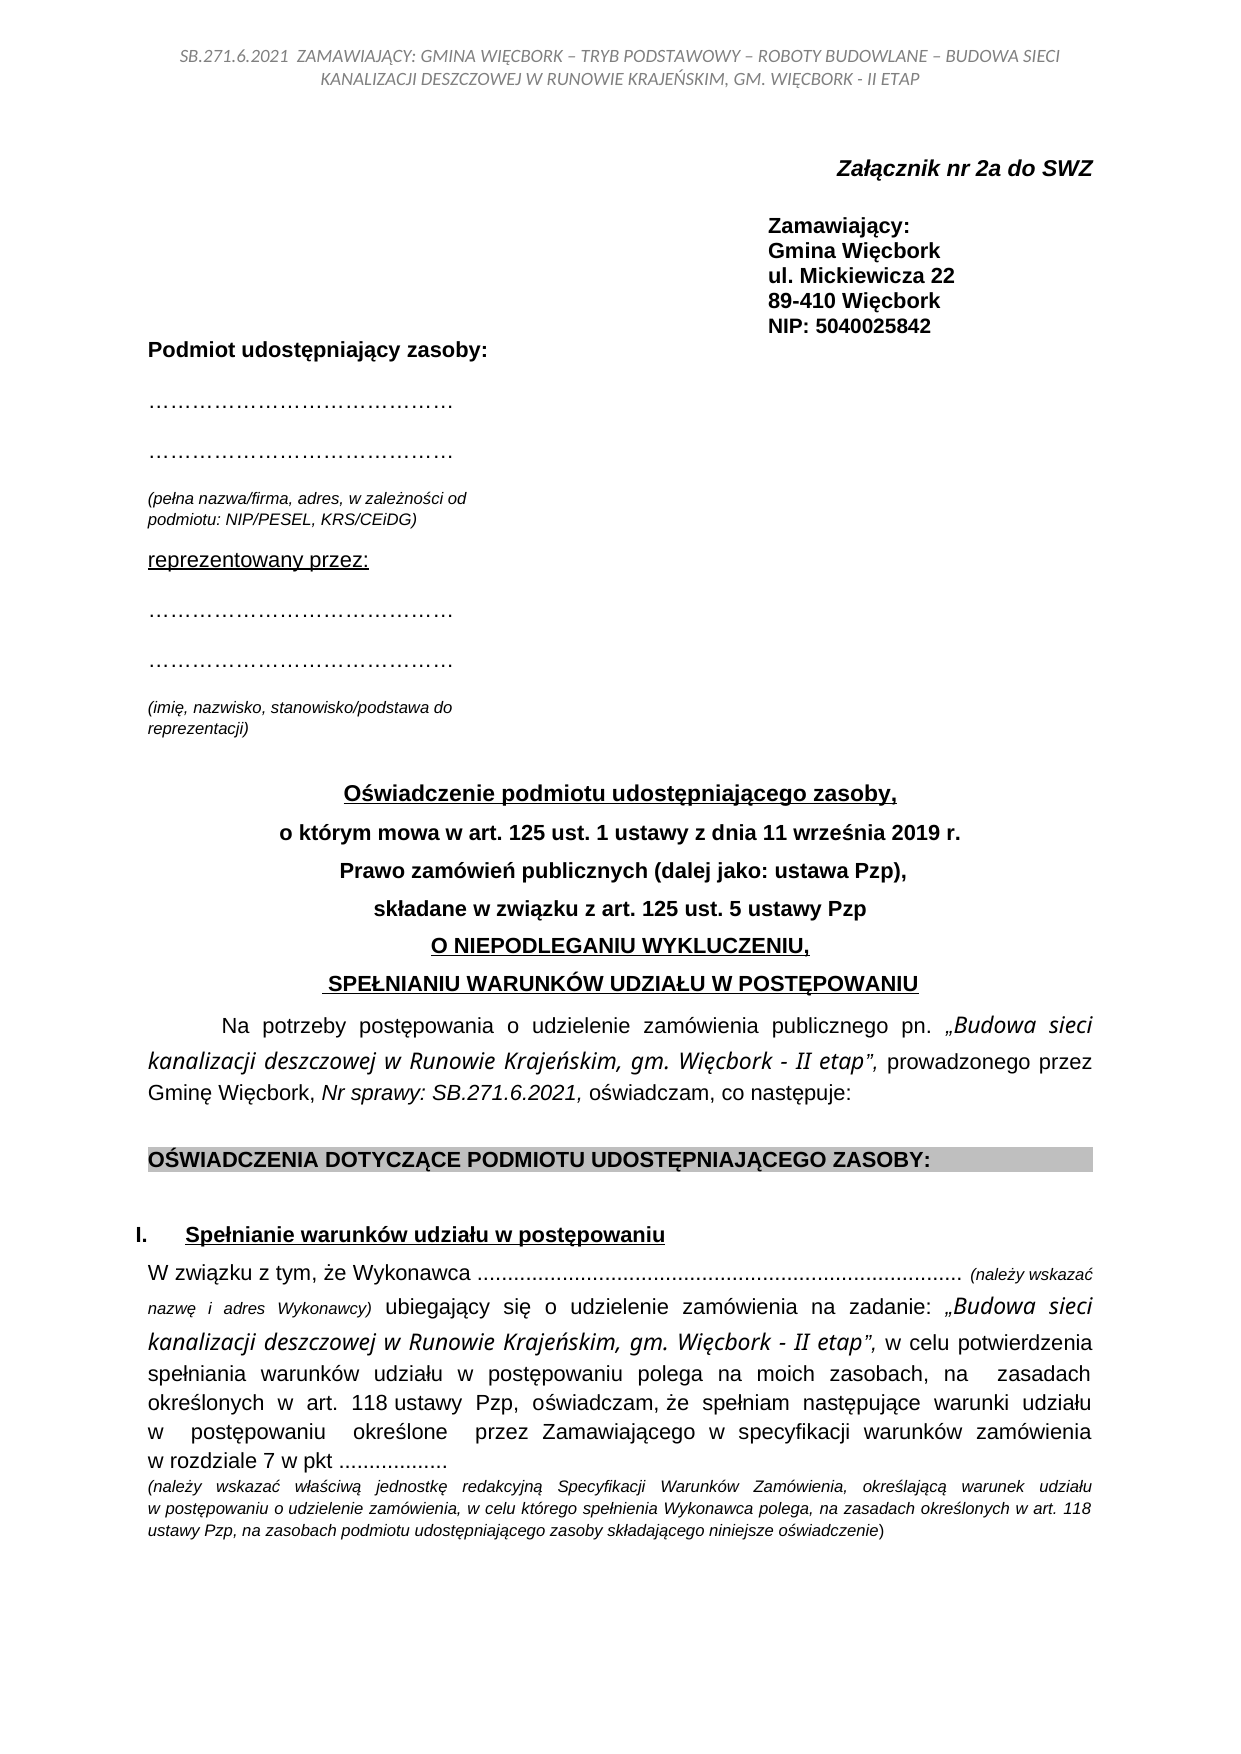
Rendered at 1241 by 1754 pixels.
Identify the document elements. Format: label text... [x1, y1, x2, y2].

text NIP: 5040025842 [768, 313, 1093, 337]
text 89-410 Więcbork [768, 288, 1093, 313]
text ul. Mickiewicza 22 [768, 263, 1093, 288]
text o którym mowa w art. 125 ust. 1 ustawy z dnia 11 września 2019 r. [148, 820, 1093, 845]
text reprezentowany przez: [148, 547, 1093, 572]
text ………………………………………………………………………… [148, 388, 472, 463]
text SPEŁNIANIU WARUNKÓW UDZIAŁU W POSTĘPOWANIU [148, 971, 1093, 996]
text O NIEPODLEGANIU WYKLUCZENIU, [148, 933, 1093, 958]
text Na potrzeby postępowania o udzielenie zamówienia publicznego pn. „Budowa sieci kanalizacji deszczowej w Runowie Krajeńskim, gm. Więcbork - II etap”, prowadzonego przez Gminę Więcbork, Nr sprawy: SB.271.6.2021, oświadczam, co następuje: [148, 1009, 1093, 1105]
subtitle Załącznik nr 2a do SWZ [148, 155, 1093, 181]
text Oświadczenie podmiotu udostępniającego zasoby, [148, 780, 1093, 807]
text ………………………………………………………………………… [148, 597, 472, 673]
text (imię, nazwisko, stanowisko/podstawa do reprezentacji) [148, 698, 472, 738]
text składane w związku z art. 125 ust. 5 ustawy Pzp [148, 895, 1093, 921]
text Gmina Więcbork [768, 238, 1093, 263]
text (należy wskazać właściwą jednostkę redakcyjną Specyfikacji Warunków Zamówienia, określającą warunek udziału w postępowaniu o udzielenie zamówienia, w celu którego spełnienia Wykonawca polega, na zasadach określonych w art. 118 ustawy Pzp, na zasobach podmiotu udostępniającego zasoby składającego niniejsze oświadczenie) [148, 1477, 1093, 1540]
text Prawo zamówień publicznych (dalej jako: ustawa Pzp), [148, 858, 1093, 883]
text Podmiot udostępniający zasoby: [148, 337, 1093, 363]
text Zamawiający: [694, 213, 1093, 238]
text W związku z tym, że Wykonawca ................................................................................ (należy wskazać nazwę i adres Wykonawcy) ubiegający się o udzielenie zamówienia na zadanie: „Budowa sieci kanalizacji deszczowej w Runowie Krajeńskim, gm. Więcbork - II etap”, w celu potwierdzenia spełniania warunków udziału w postępowaniu polega na moich zasobach, na zasadach określonych w art. 118 ustawy Pzp, oświadczam, że spełniam następujące warunki udziału w postępowaniu określone przez Zamawiającego w specyfikacji warunków zamówienia w rozdziale 7 w pkt .................. [148, 1260, 1093, 1473]
text (pełna nazwa/firma, adres, w zależności od podmiotu: NIP/PESEL, KRS/CEiDG) [148, 489, 472, 528]
text OŚWIADCZENIA DOTYCZĄCE PODMIOTU UDOSTĘPNIAJĄCEGO ZASOBY: [148, 1147, 1093, 1172]
list Spełnianie warunków udziału w postępowaniu [148, 1222, 1093, 1247]
